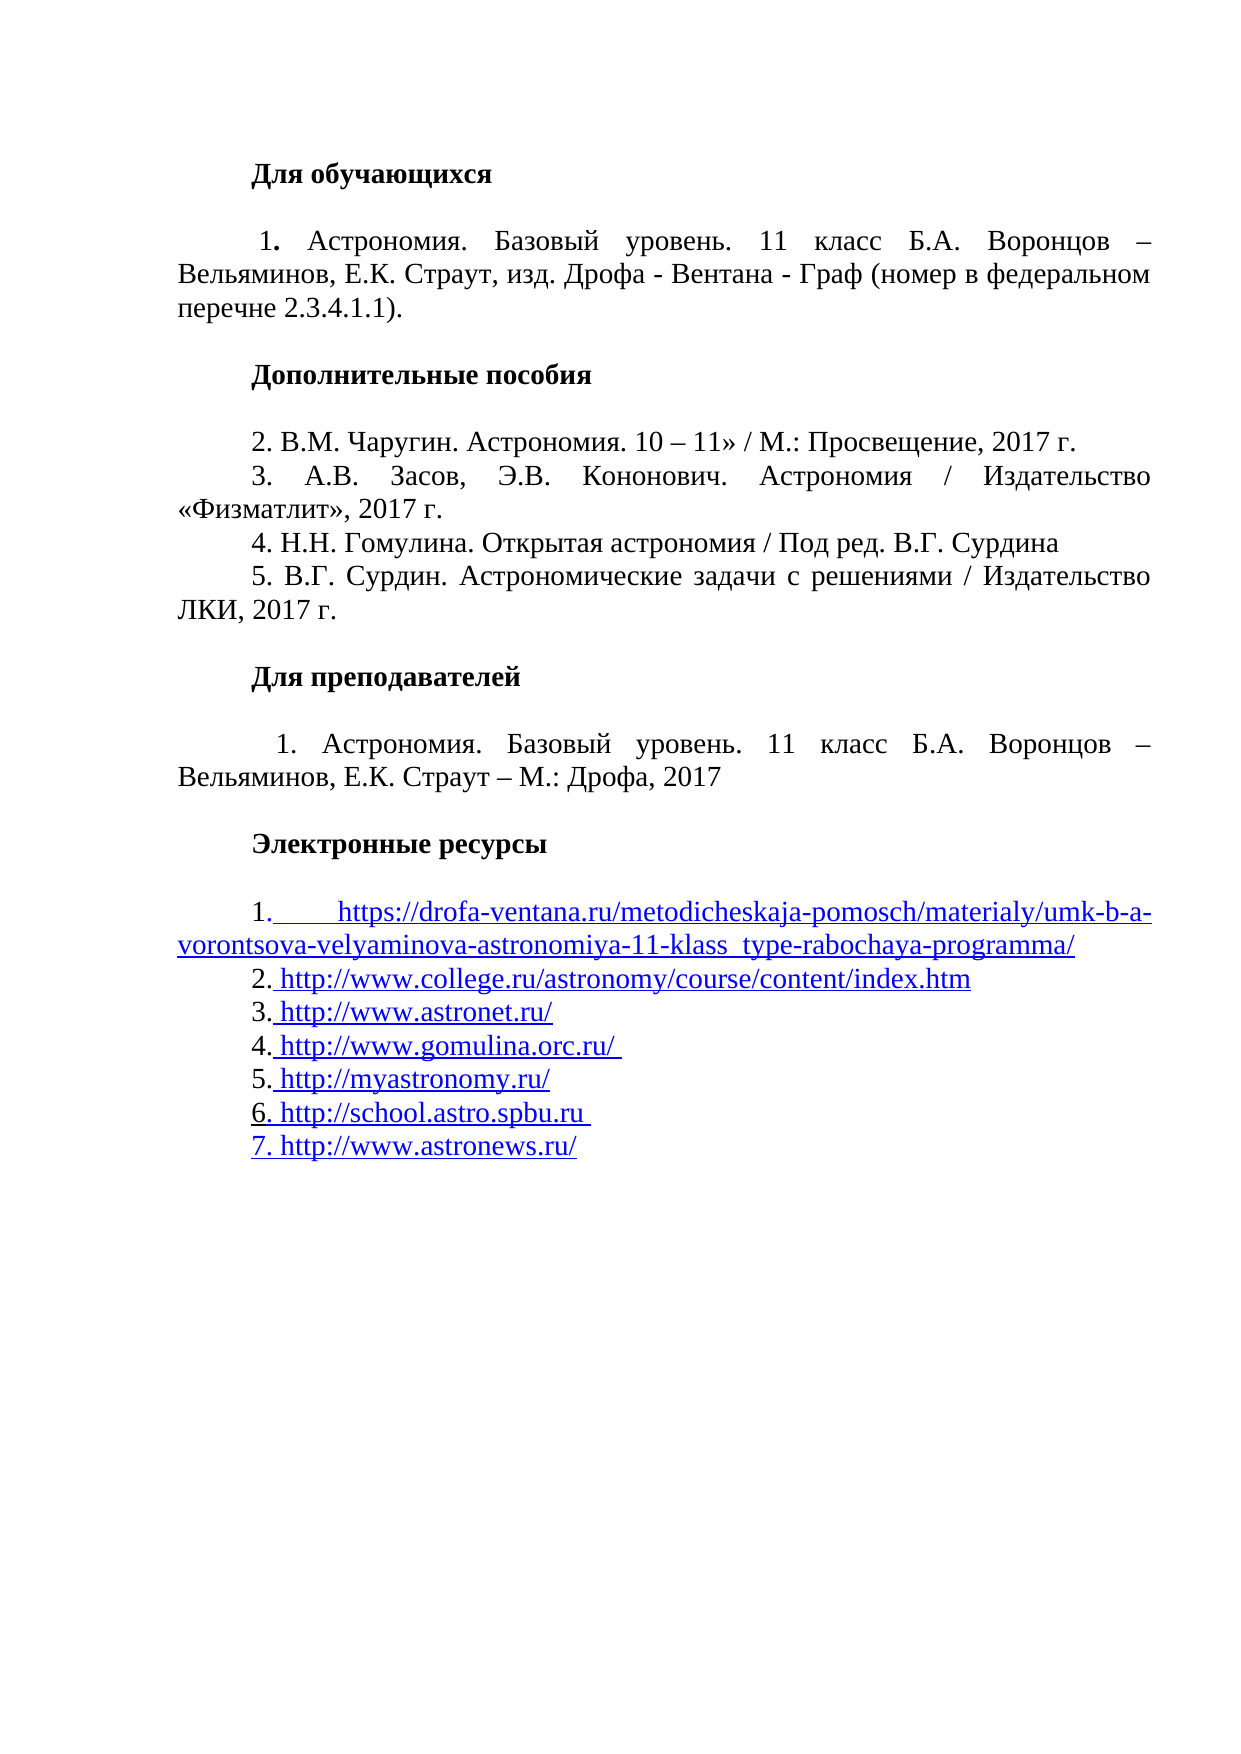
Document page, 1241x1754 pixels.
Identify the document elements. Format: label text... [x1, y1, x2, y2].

text 4. Н.Н. Гомулина. Открытая астрономия / Под ред. В.Г. Сурдина [177, 525, 1152, 558]
text Дополнительные пособия [177, 357, 1152, 391]
text 1. Астрономия. Базовый уровень. 11 класс Б.А. Воронцов – Вельяминов, Е.К. Страут – М.: Дрофа, 2017 [177, 726, 1152, 793]
text 3. http://www.astronet.ru/ [177, 994, 1152, 1028]
text 1. Астрономия. Базовый уровень. 11 класс Б.А. Воронцов – Вельяминов, Е.К. Страут, изд. Дрофа - Вентана - Граф (номер в федеральном перечне 2.3.4.1.1). [177, 223, 1152, 323]
text 2. В.М. Чаругин. Астрономия. 10 – 11» / М.: Просвещение, 2017 г. [177, 424, 1152, 458]
text Для обучающихся [177, 156, 1152, 189]
text 6. http://school.astro.spbu.ru [177, 1095, 1152, 1128]
text Электронные ресурсы [177, 827, 1152, 860]
text 1. https://drofa-ventana.ru/metodicheskaja-pomosch/materialy/umk-b-a-vorontsova-velyaminova-astronomiya-11-klass_type-rabochaya-programma/ [177, 894, 1152, 961]
text Для преподавателей [177, 659, 1152, 692]
text 2. http://www.college.ru/astronomy/course/content/index.htm [177, 961, 1152, 994]
text 5. В.Г. Сурдин. Астрономические задачи с решениями / Издательство ЛКИ, 2017 г. [177, 558, 1152, 625]
text 7. http://www.astronews.ru/ [177, 1128, 1152, 1162]
text 5. http://myastronomy.ru/ [177, 1061, 1152, 1095]
text 4. http://www.gomulina.orc.ru/ [177, 1028, 1152, 1061]
text 3. А.В. Засов, Э.В. Кононович. Астрономия / Издательство «Физматлит», 2017 г. [177, 458, 1152, 525]
